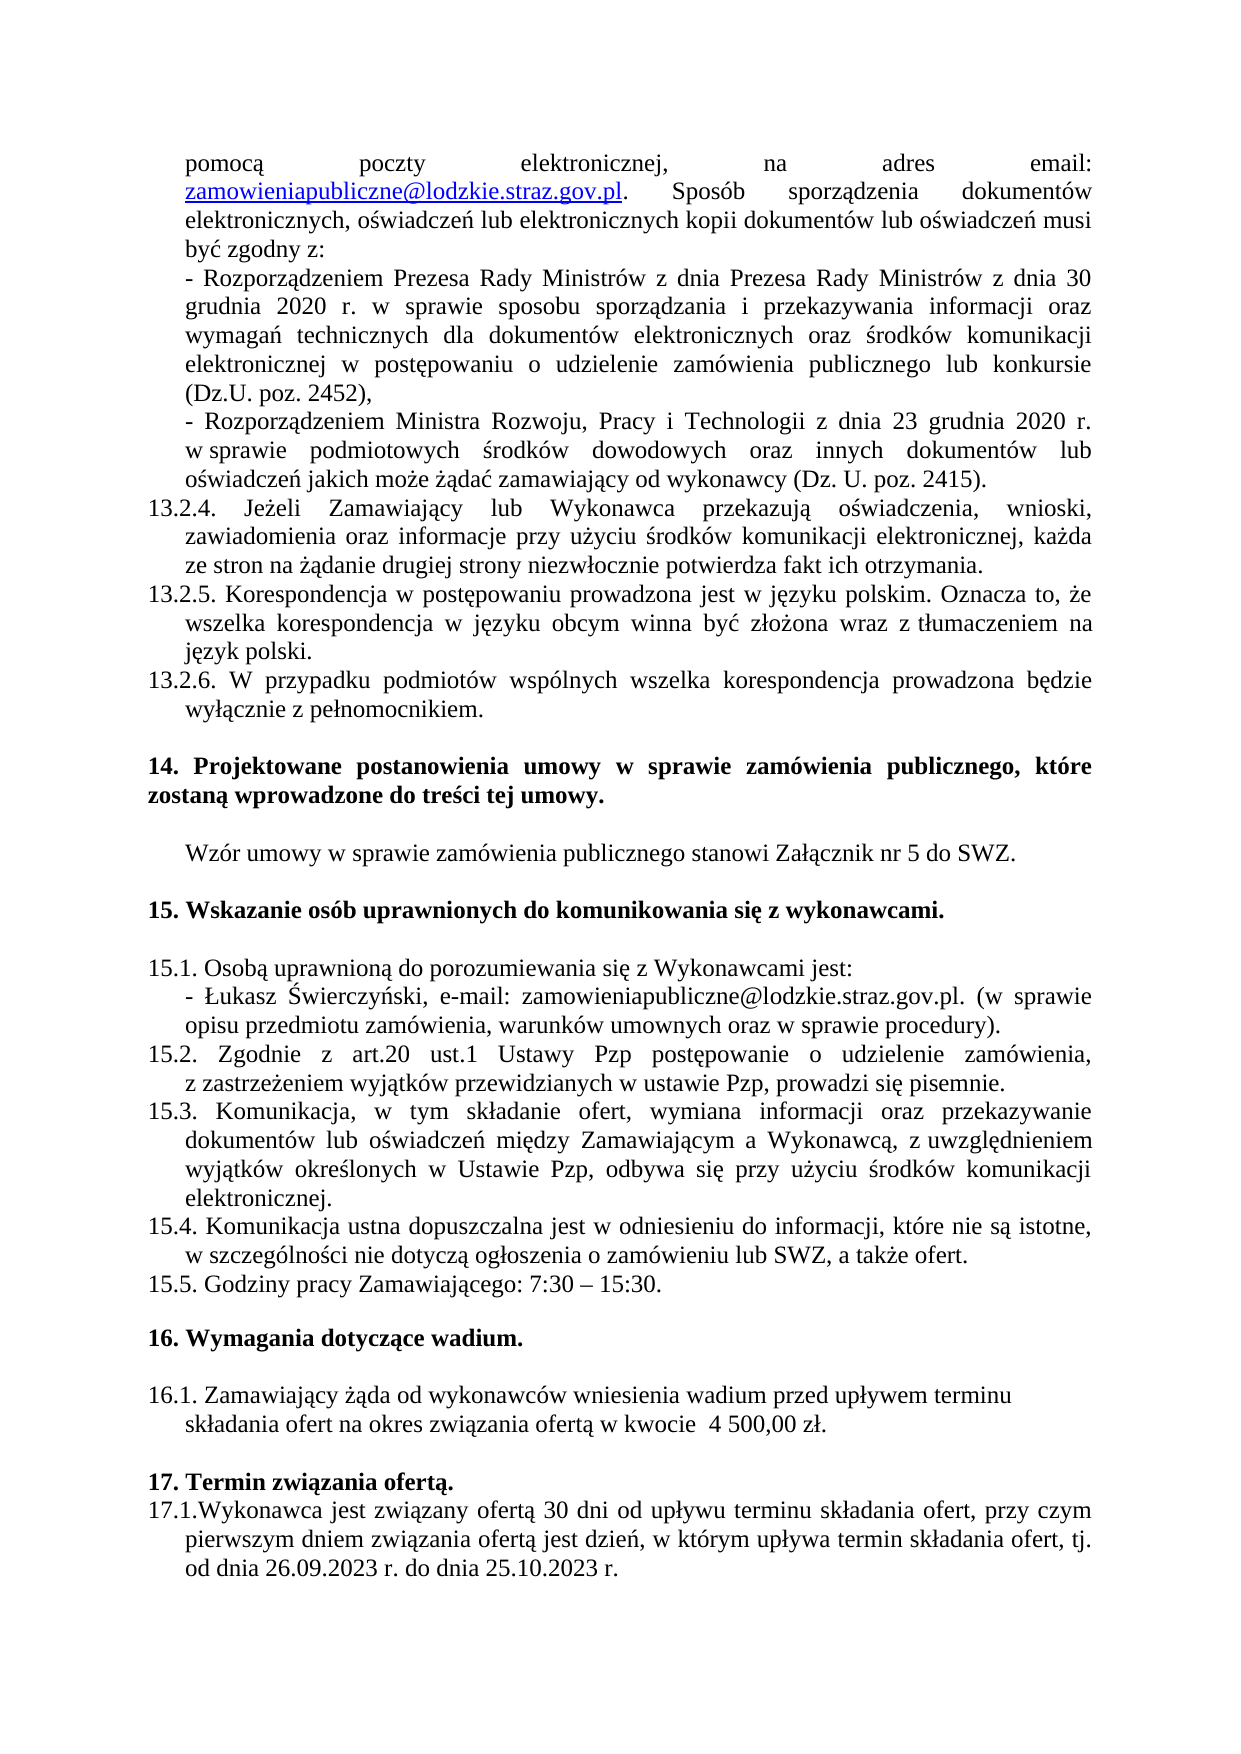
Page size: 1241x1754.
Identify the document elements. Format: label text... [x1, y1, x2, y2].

text - Rozporządzeniem Ministra Rozwoju, Pracy i Technologii z dnia 23 grudnia 2020 r. w sprawie podmiotowych środków dowodowych oraz innych dokumentów lub oświadczeń jakich może żądać zamawiający od wykonawcy (Dz. U. poz. 2415). [185, 406, 1093, 493]
text 15.2. Zgodnie z art.20 ust.1 Ustawy Pzp postępowanie o udzielenie zamówienia, z zastrzeżeniem wyjątków przewidzianych w ustawie Pzp, prowadzi się pisemnie. [148, 1039, 1093, 1096]
text 16.1. Zamawiający żąda od wykonawców wniesienia wadium przed upływem terminu składania ofert na okres związania ofertą w kwocie 4 500,00 zł. [148, 1381, 1093, 1438]
text 15.3. Komunikacja, w tym składanie ofert, wymiana informacji oraz przekazywanie dokumentów lub oświadczeń między Zamawiającym a Wykonawcą, z uwzględnieniem wyjątków określonych w Ustawie Pzp, odbywa się przy użyciu środków komunikacji elektronicznej. [148, 1096, 1093, 1211]
text 14. Projektowane postanowienia umowy w sprawie zamówienia publicznego, które zostaną wprowadzone do treści tej umowy. [148, 751, 1093, 809]
text 13.2.6. W przypadku podmiotów wspólnych wszelka korespondencja prowadzona będzie wyłącznie z pełnomocnikiem. [148, 665, 1093, 723]
text 15. Wskazanie osób uprawnionych do komunikowania się z wykonawcami. [148, 895, 1093, 924]
text - Rozporządzeniem Prezesa Rady Ministrów z dnia Prezesa Rady Ministrów z dnia 30 grudnia 2020 r. w sprawie sposobu sporządzania i przekazywania informacji oraz wymagań technicznych dla dokumentów elektronicznych oraz środków komunikacji elektronicznej w postępowaniu o udzielenie zamówienia publicznego lub konkursie (Dz.U. poz. 2452), [185, 263, 1093, 406]
text 17. Termin związania ofertą. [148, 1467, 1093, 1496]
text 16. Wymagania dotyczące wadium. [148, 1323, 1093, 1352]
text 17.1.Wykonawca jest związany ofertą 30 dni od upływu terminu składania ofert, przy czym pierwszym dniem związania ofertą jest dzień, w którym upływa termin składania ofert, tj. od dnia 26.09.2023 r. do dnia 25.10.2023 r. [148, 1496, 1093, 1582]
text Wzór umowy w sprawie zamówienia publicznego stanowi Załącznik nr 5 do SWZ. [185, 838, 1093, 866]
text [148, 148, 1093, 263]
text - Łukasz Świerczyński, e-mail: zamowieniapubliczne@lodzkie.straz.gov.pl. (w sprawie opisu przedmiotu zamówienia, warunków umownych oraz w sprawie procedury). [185, 981, 1093, 1039]
text 13.2.4. Jeżeli Zamawiający lub Wykonawca przekazują oświadczenia, wnioski, zawiadomienia oraz informacje przy użyciu środków komunikacji elektronicznej, każda ze stron na żądanie drugiej strony niezwłocznie potwierdza fakt ich otrzymania. [148, 493, 1093, 579]
text 13.2.5. Korespondencja w postępowaniu prowadzona jest w języku polskim. Oznacza to, że wszelka korespondencja w języku obcym winna być złożona wraz z tłumaczeniem na język polski. [148, 579, 1093, 665]
text 15.5. Godziny pracy Zamawiającego: 7:30 – 15:30. [148, 1269, 1093, 1298]
text 15.1. Osobą uprawnioną do porozumiewania się z Wykonawcami jest: [148, 953, 1093, 981]
text 15.4. Komunikacja ustna dopuszczalna jest w odniesieniu do informacji, które nie są istotne, w szczególności nie dotyczą ogłoszenia o zamówieniu lub SWZ, a także ofert. [148, 1211, 1093, 1269]
